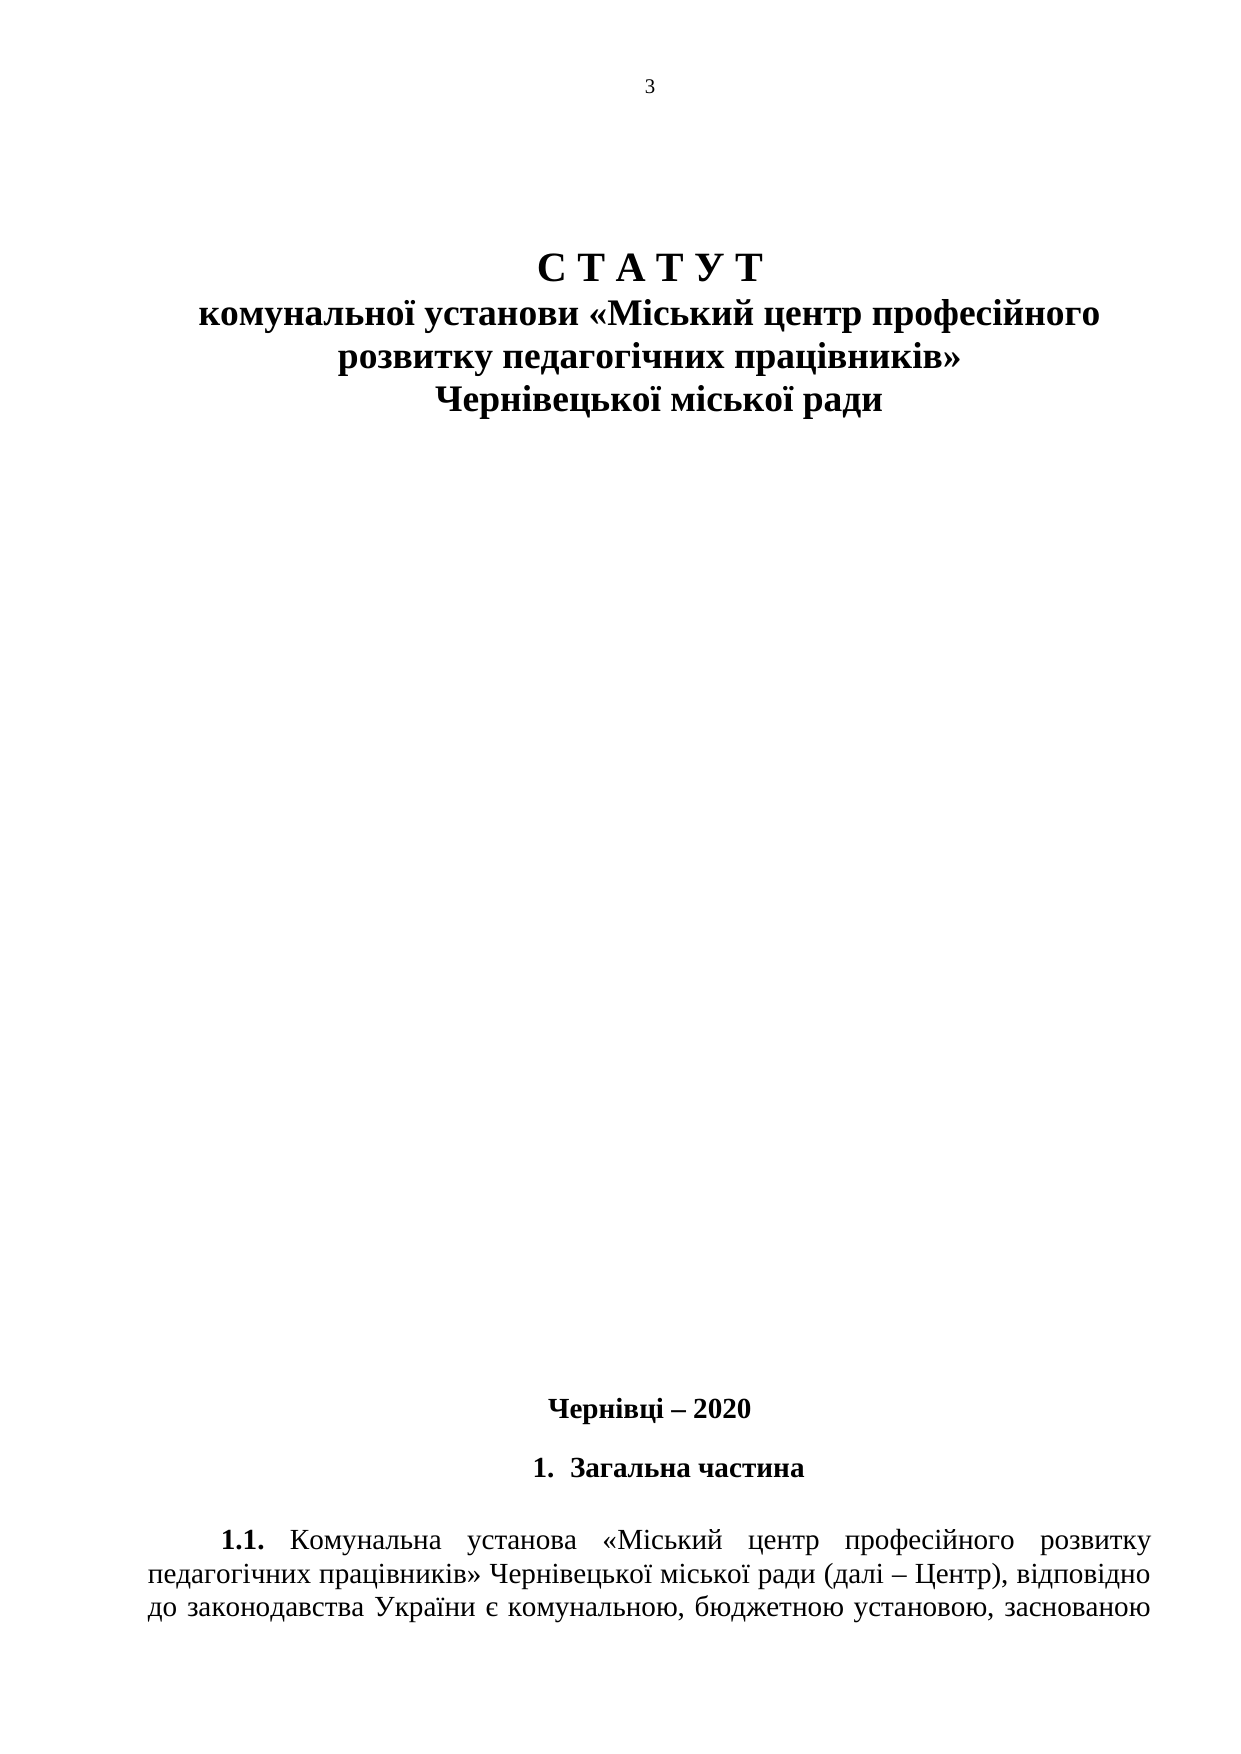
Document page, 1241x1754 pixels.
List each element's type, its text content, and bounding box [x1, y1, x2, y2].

text С Т А Т У Т [148, 242, 1152, 290]
text Чернівецької міської ради [148, 376, 1152, 419]
list Загальна частина [185, 1450, 1152, 1483]
text Чернівці – 2020 [148, 1391, 1152, 1425]
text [148, 1522, 1152, 1623]
text комунальної установи «Міський центр професійного розвитку педагогічних працівників» [148, 290, 1152, 376]
